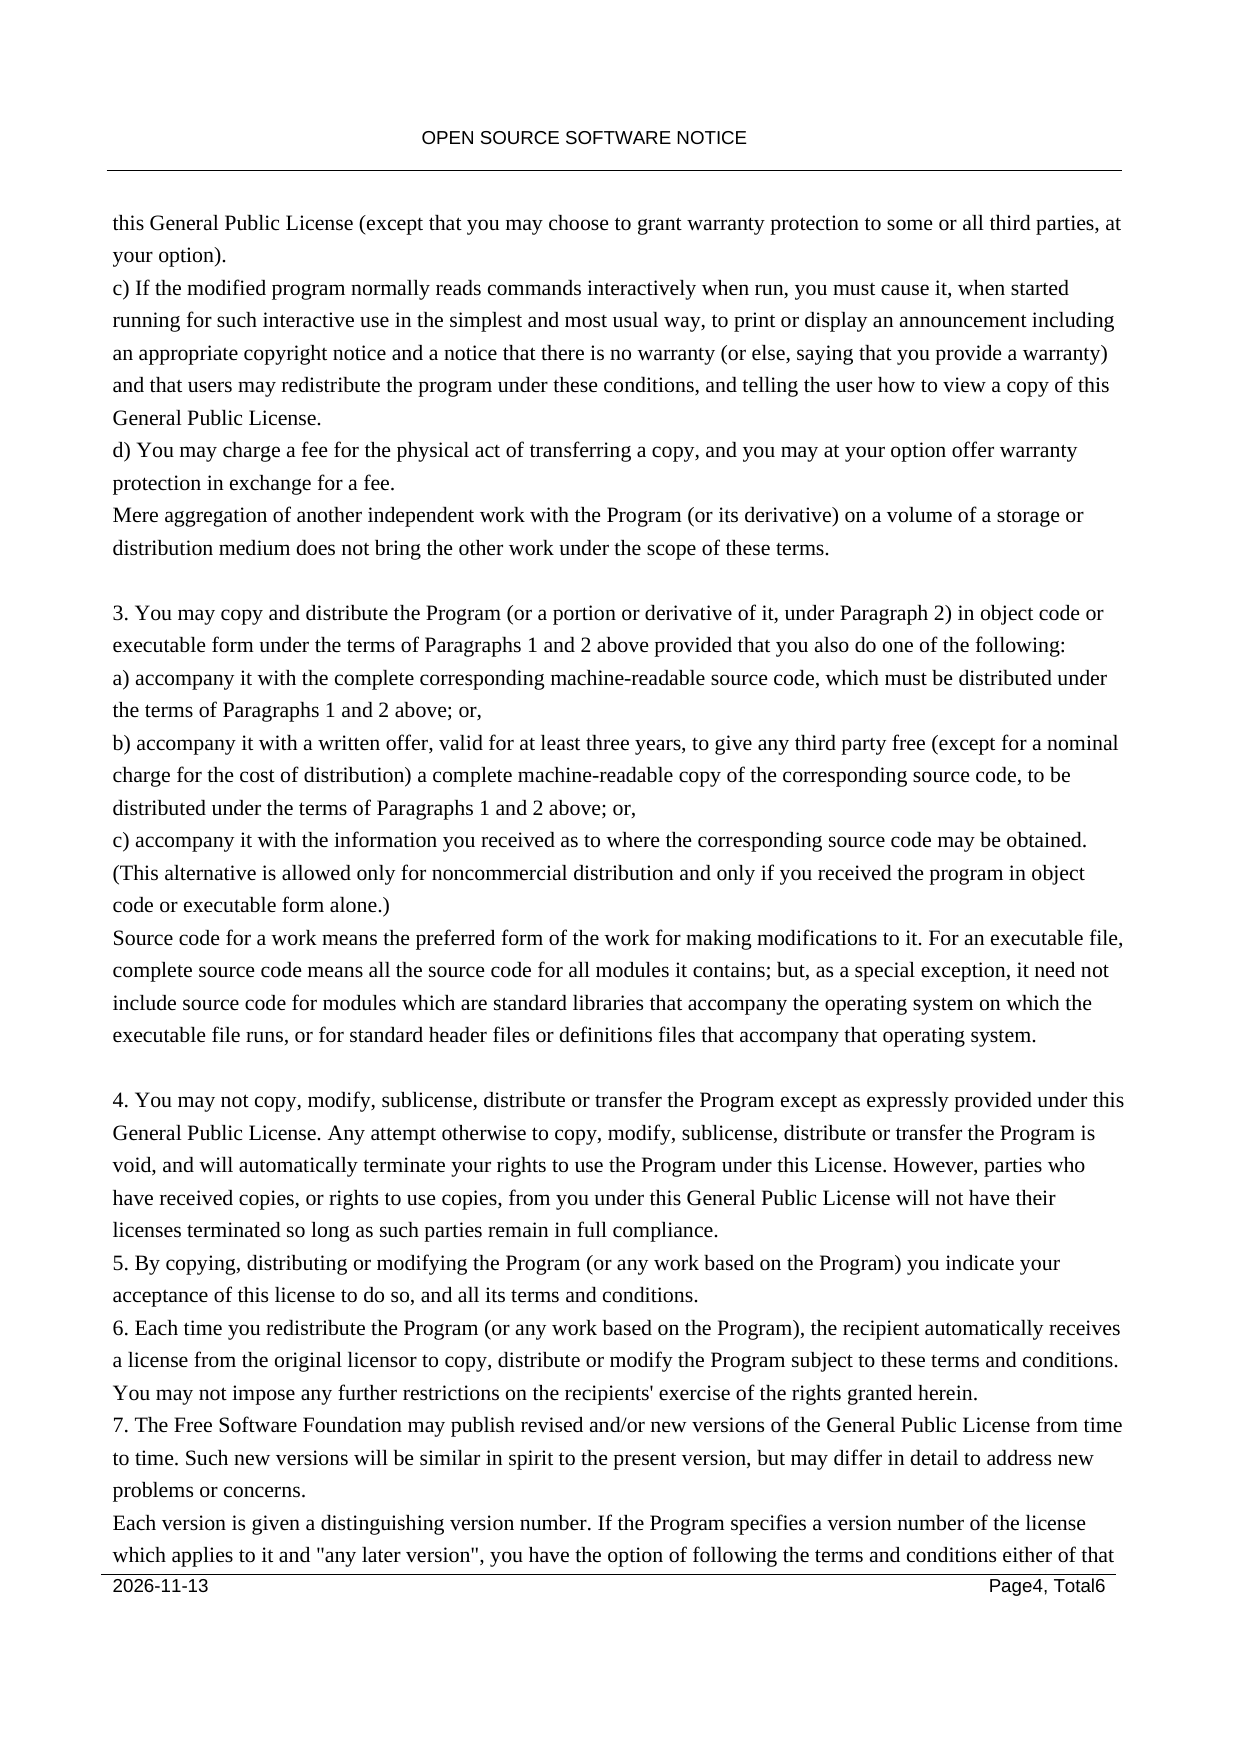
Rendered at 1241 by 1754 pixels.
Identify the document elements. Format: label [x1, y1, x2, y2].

text [112, 206, 1128, 1571]
